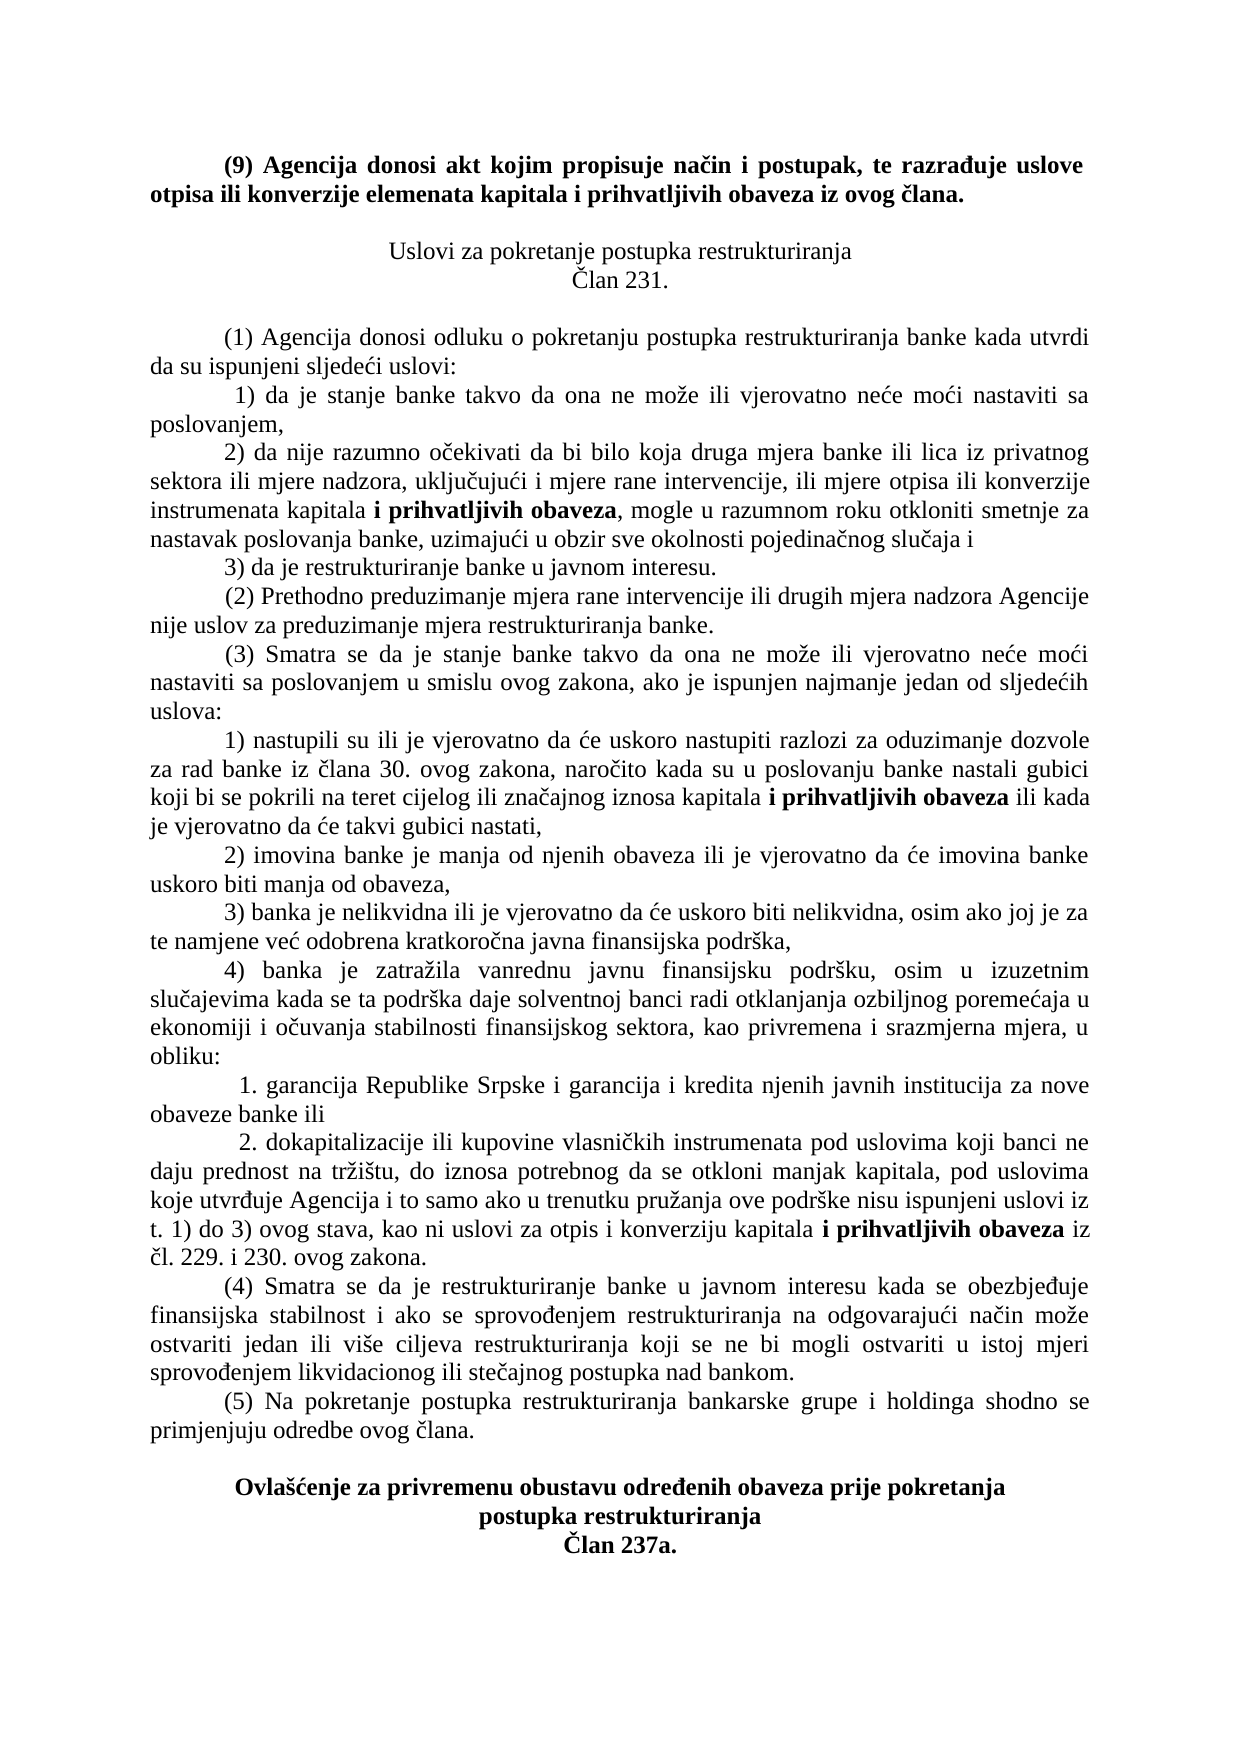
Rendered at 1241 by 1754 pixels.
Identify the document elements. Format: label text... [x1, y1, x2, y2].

text (4) Smatra se da je restrukturiranje banke u javnom interesu kada se obezbjeđuje finansijska stabilnost i ako se sprovođenjem restrukturiranja na odgovarajući način može ostvariti jedan ili više ciljeva restrukturiranja koji se ne bi mogli ostvariti u istoj mjeri sprovođenjem likvidacionog ili stečajnog postupka nad bankom. [150, 1271, 1090, 1386]
text (5) Na pokretanje postupka restrukturiranja bankarske grupe i holdinga shodno se primjenjuju odredbe ovog člana. [150, 1386, 1090, 1444]
text 1. garancija Republike Srpske i garancija i kredita njenih javnih institucija za nove obaveze banke ili [150, 1070, 1090, 1127]
text 2) imovina banke je manja od njenih obaveza ili je vjerovatno da će imovina banke uskoro biti manja od obaveza, [150, 840, 1090, 897]
text 3) banka je nelikvidna ili je vjerovatno da će uskoro biti nelikvidna, osim ako joj je za te namjene već odobrena kratkoročna javna finansijska podrška, [150, 897, 1090, 955]
text 1) nastupili su ili je vjerovatno da će uskoro nastupiti razlozi za oduzimanje dozvole za rad banke iz člana 30. ovog zakona, naročito kada su u poslovanju banke nastali gubici koji bi se pokrili na teret cijelog ili značajnog iznosa kapitala i prihvatljivih obaveza ili kada je vjerovatno da će takvi gubici nastati, [150, 725, 1090, 840]
text 1) da je stanje banke takvo da ona ne može ili vjerovatno neće moći nastaviti sa poslovanjem, [150, 380, 1090, 437]
text Uslovi za pokretanje postupka restrukturiranja [150, 236, 1090, 265]
text (1) Agencija donosi odluku o pokretanju postupka restrukturiranja banke kada utvrdi da su ispunjeni sljedeći uslovi: [150, 322, 1090, 380]
text 2. dokapitalizacije ili kupovine vlasničkih instrumenata pod uslovima koji banci ne daju prednost na tržištu, do iznosa potrebnog da se otkloni manjak kapitala, pod uslovima koje utvrđuje Agencija i to samo ako u trenutku pružanja ove podrške nisu ispunjeni uslovi iz t. 1) do 3) ovog stava, kao ni uslovi za otpis i konverziju kapitala i prihvatljivih obaveza iz čl. 229. i 230. ovog zakona. [150, 1127, 1090, 1271]
text 2) da nije razumno očekivati da bi bilo koja druga mjera banke ili lica iz privatnog sektora ili mjere nadzora, uključujući i mjere rane intervencije, ili mjere otpisa ili konverzije instrumenata kapitala i prihvatljivih obaveza, mogle u razumnom roku otkloniti smetnje za nastavak poslovanja banke, uzimajući u obzir sve okolnosti pojedinačnog slučaja i [150, 437, 1090, 552]
text (9) Agencija donosi akt kojim propisuje način i postupak, te razrađuje uslove otpisa ili konverzije elemenata kapitala i prihvatljivih obaveza iz ovog člana. [150, 150, 1084, 207]
text 4) banka je zatražila vanrednu javnu finansijsku podršku, osim u izuzetnim slučajevima kada se ta podrška daje solventnoj banci radi otklanjanja ozbiljnog poremećaja u ekonomiji i očuvanja stabilnosti finansijskog sektora, kao privremena i srazmjerna mjera, u obliku: [150, 955, 1090, 1070]
text Član 237a. [150, 1530, 1090, 1559]
text Član 231. [150, 265, 1090, 294]
text 3) da je restrukturiranje banke u javnom interesu. [150, 552, 1090, 581]
text postupka restrukturiranja [150, 1501, 1090, 1530]
text (3) Smatra se da je stanje banke takvo da ona ne može ili vjerovatno neće moći nastaviti sa poslovanjem u smislu ovog zakona, ako je ispunjen najmanje jedan od sljedećih uslova: [150, 639, 1090, 725]
text Ovlašćenje za privremenu obustavu određenih obaveza prije pokretanja [150, 1472, 1090, 1501]
text (2) Prethodno preduzimanje mjera rane intervencije ili drugih mjera nadzora Agencije nije uslov za preduzimanje mjera restrukturiranja banke. [150, 581, 1090, 639]
